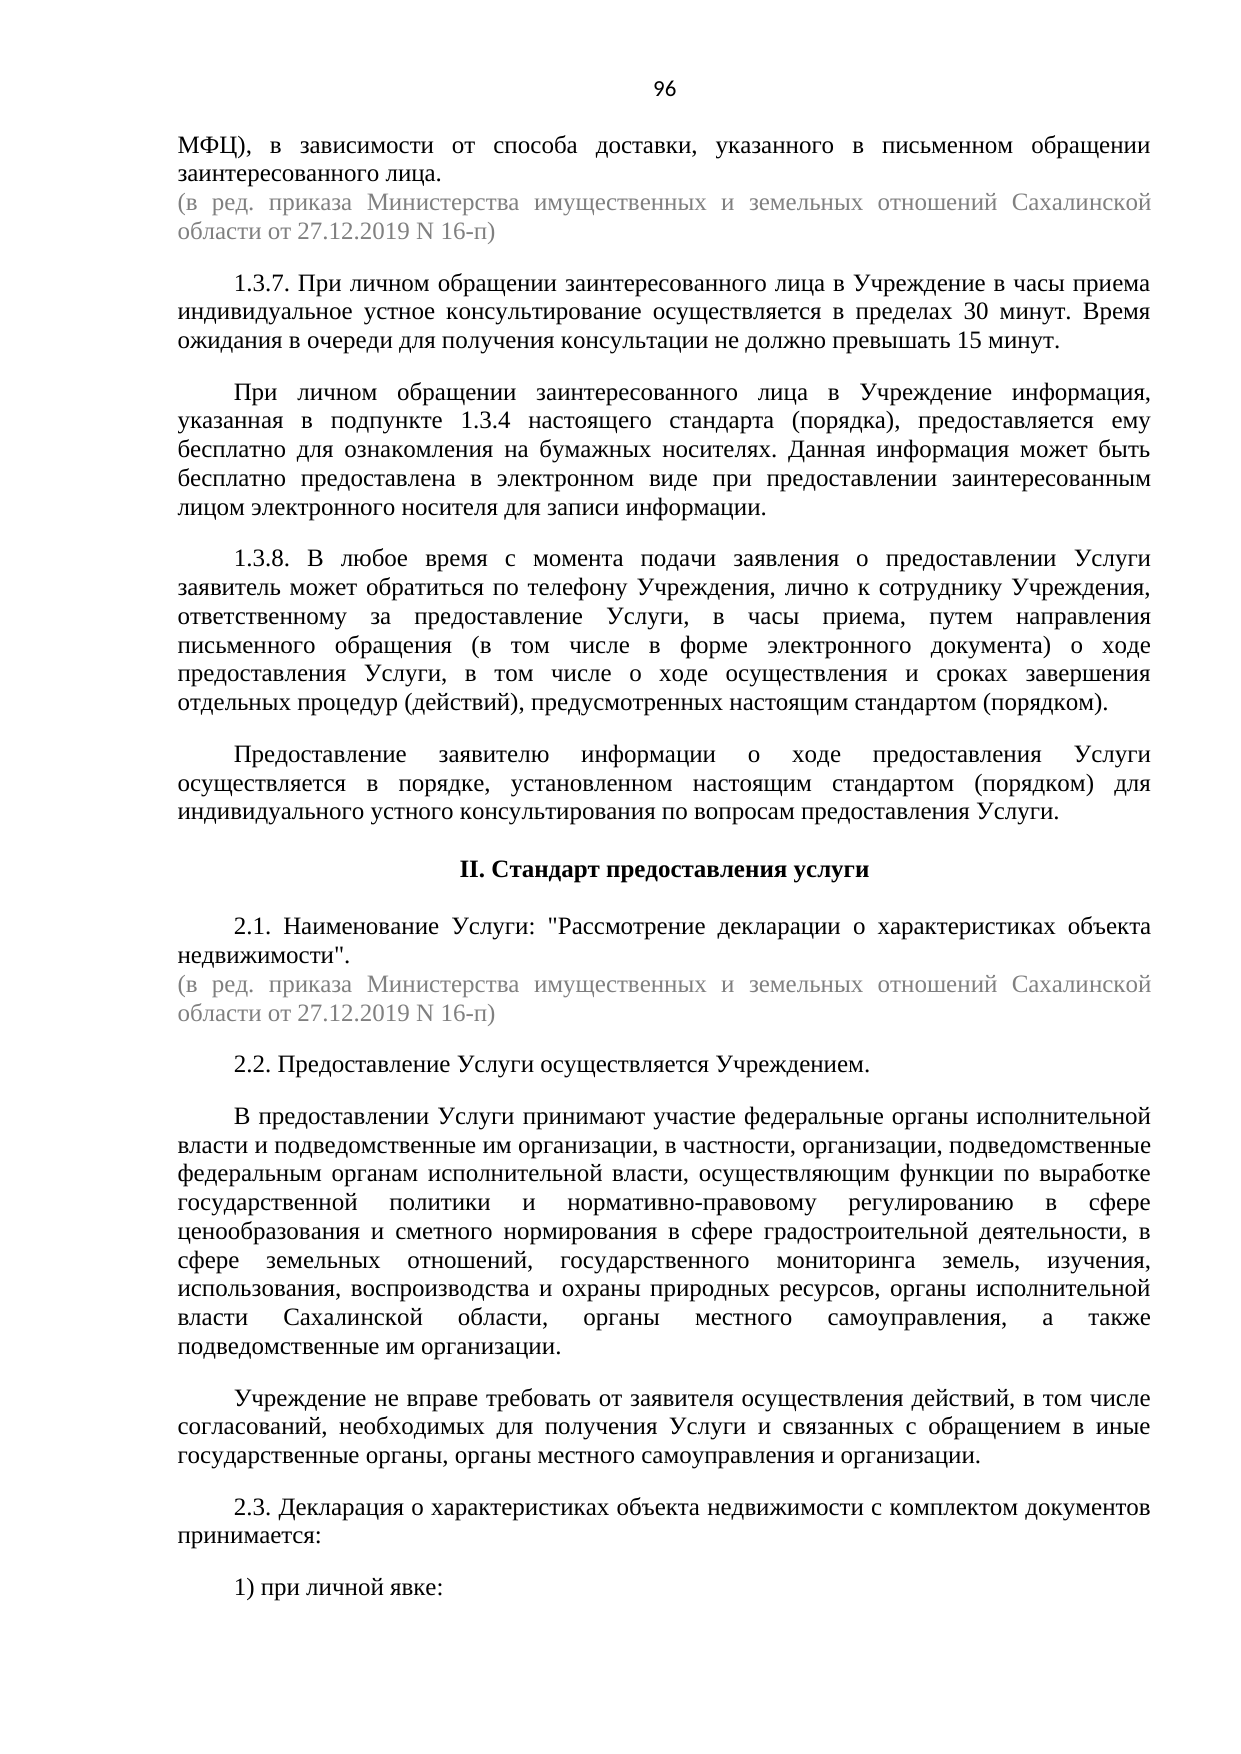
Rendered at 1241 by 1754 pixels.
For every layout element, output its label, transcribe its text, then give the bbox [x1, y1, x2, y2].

title II. Стандарт предоставления услуги [177, 854, 1152, 883]
text В предоставлении Услуги принимают участие федеральные органы исполнительной власти и подведомственные им организации, в частности, организации, подведомственные федеральным органам исполнительной власти, осуществляющим функции по выработке государственной политики и нормативно-правовому регулированию в сфере ценообразования и сметного нормирования в сфере градостроительной деятельности, в сфере земельных отношений, государственного мониторинга земель, изучения, использования, воспроизводства и охраны природных ресурсов, органы исполнительной власти Сахалинской области, органы местного самоуправления, а также подведомственные им организации. [177, 1101, 1152, 1360]
text Учреждение не вправе требовать от заявителя осуществления действий, в том числе согласований, необходимых для получения Услуги и связанных с обращением в иные государственные органы, органы местного самоуправления и организации. [177, 1383, 1152, 1469]
text Предоставление заявителю информации о ходе предоставления Услуги осуществляется в порядке, установленном настоящим стандартом (порядком) для индивидуального устного консультирования по вопросам предоставления Услуги. [177, 739, 1152, 825]
text 2.2. Предоставление Услуги осуществляется Учреждением. [177, 1049, 1152, 1078]
text 2.1. Наименование Услуги: "Рассмотрение декларации о характеристиках объекта недвижимости". [177, 911, 1152, 969]
text 1.3.7. При личном обращении заинтересованного лица в Учреждение в часы приема индивидуальное устное консультирование осуществляется в пределах 30 минут. Время ожидания в очереди для получения консультации не должно превышать 15 минут. [177, 268, 1152, 354]
text 2.3. Декларация о характеристиках объекта недвижимости с комплектом документов принимается: [177, 1492, 1152, 1549]
text (в ред. приказа Министерства имущественных и земельных отношений Сахалинской области от 27.12.2019 N 16-п) [177, 969, 1152, 1026]
text (в ред. приказа Министерства имущественных и земельных отношений Сахалинской области от 27.12.2019 N 16-п) [177, 187, 1152, 245]
text 1.3.8. В любое время с момента подачи заявления о предоставлении Услуги заявитель может обратиться по телефону Учреждения, лично к сотруднику Учреждения, ответственному за предоставление Услуги, в часы приема, путем направления письменного обращения (в том числе в форме электронного документа) о ходе предоставления Услуги, в том числе о ходе осуществления и сроках завершения отдельных процедур (действий), предусмотренных настоящим стандартом (порядком). [177, 543, 1152, 716]
text 1) при личной явке: [177, 1572, 1152, 1601]
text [177, 130, 1152, 187]
text При личном обращении заинтересованного лица в Учреждение информация, указанная в подпункте 1.3.4 настоящего стандарта (порядка), предоставляется ему бесплатно для ознакомления на бумажных носителях. Данная информация может быть бесплатно предоставлена в электронном виде при предоставлении заинтересованным лицом электронного носителя для записи информации. [177, 377, 1152, 521]
